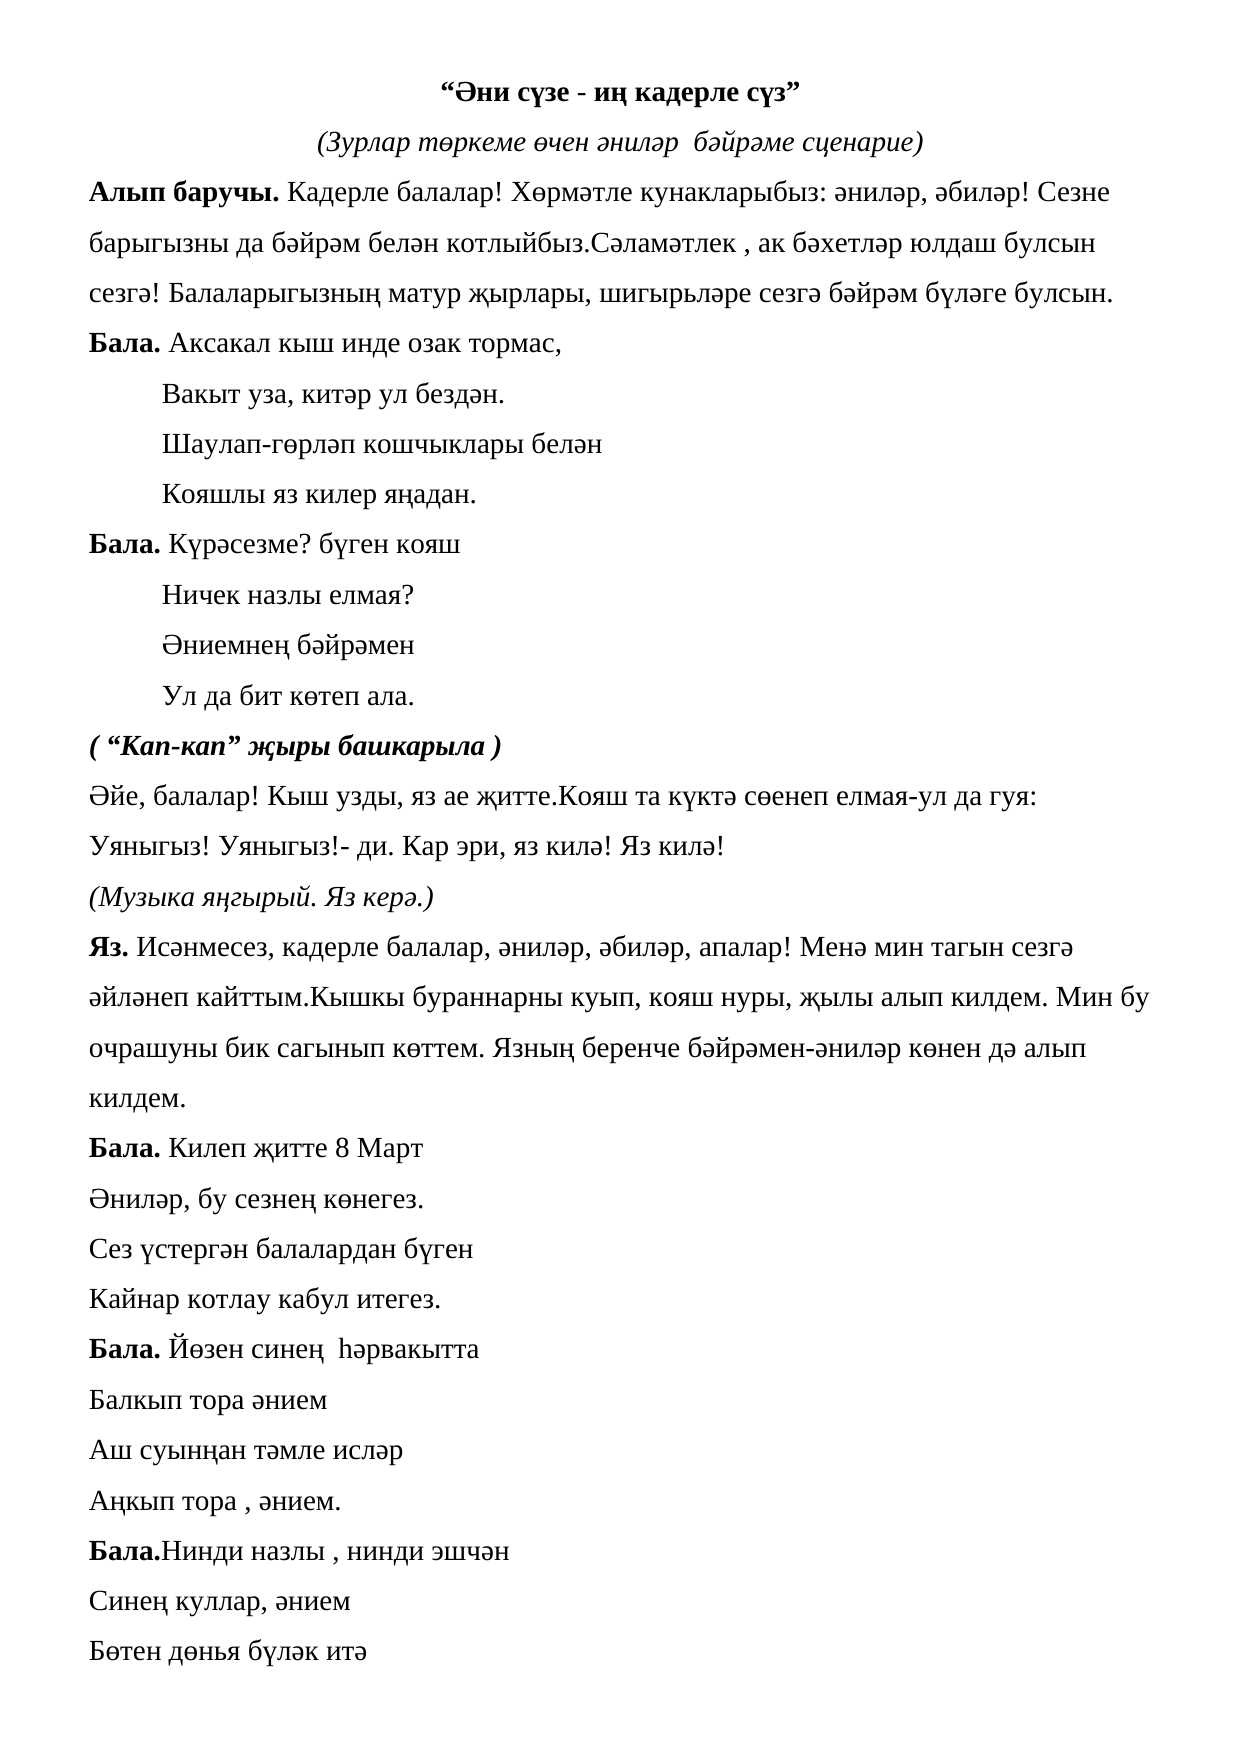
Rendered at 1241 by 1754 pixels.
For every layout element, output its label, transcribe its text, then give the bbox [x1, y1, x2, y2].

text Кояшлы яз килер яңадан. [89, 476, 1152, 510]
text Бала. Килеп җитте 8 Март [89, 1130, 1152, 1164]
text Бөтен дөнья бүләк итә [89, 1633, 1152, 1667]
text Бала. Аксакал кыш инде озак тормас, [89, 325, 1152, 359]
text Вакыт уза, китәр ул бездән. [89, 376, 1152, 409]
text “Әни сүзе - иң кадерле сүз” [89, 74, 1152, 107]
text Әйе, балалар! Кыш узды, яз ае җитте.Кояш та күктә сөенеп елмая-ул да гуя: Уяныгыз! Уяныгыз!- ди. Кар эри, яз килә! Яз килә! [89, 778, 1152, 862]
text Әниләр, бу сезнең көнегез. [89, 1181, 1152, 1214]
text Яз. Исәнмесез, кадерле балалар, әниләр, әбиләр, апалар! Менә мин тагын сезгә әйләнеп кайттым.Кышкы бураннарны куып, кояш нуры, җылы алып килдем. Мин бу очрашуны бик сагынып көттем. Язның беренче бәйрәмен-әниләр көнен дә алып килдем. [89, 929, 1152, 1114]
text Кайнар котлау кабул итегез. [89, 1281, 1152, 1315]
text Аңкып тора , әнием. [89, 1483, 1152, 1516]
text (Музыка яңгырый. Яз керә.) [89, 879, 1152, 912]
text Балкып тора әнием [89, 1382, 1152, 1416]
text Аш суынңан тәмле исләр [89, 1432, 1152, 1466]
text Бала. Йөзен синең һәрвакытта [89, 1332, 1152, 1365]
text ( “Кап-кап” җыры башкарыла ) [89, 728, 1152, 761]
text Ничек назлы елмая? [89, 577, 1152, 611]
text Әниемнең бәйрәмен [89, 627, 1152, 661]
text Сез үстергән балалардан бүген [89, 1231, 1152, 1264]
text Бала.Нинди назлы , нинди эшчән [89, 1533, 1152, 1566]
text Шаулап-гөрләп кошчыклары белән [89, 426, 1152, 459]
text Алып баручы. Кадерле балалар! Хөрмәтле кунакларыбыз: әниләр, әбиләр! Сезне барыгызны да бәйрәм белән котлыйбыз.Сәламәтлек , ак бәхетләр юлдаш булсын сезгә! Балаларыгызның матур җырлары, шигырьләре сезгә бәйрәм бүләге булсын. [89, 174, 1152, 309]
text (Зурлар төркеме өчен әниләр бәйрәме сценарие) [89, 124, 1152, 158]
text Синең куллар, әнием [89, 1583, 1152, 1617]
text Бала. Күрәсезме? бүген кояш [89, 527, 1152, 560]
text Ул да бит көтеп ала. [89, 678, 1152, 711]
